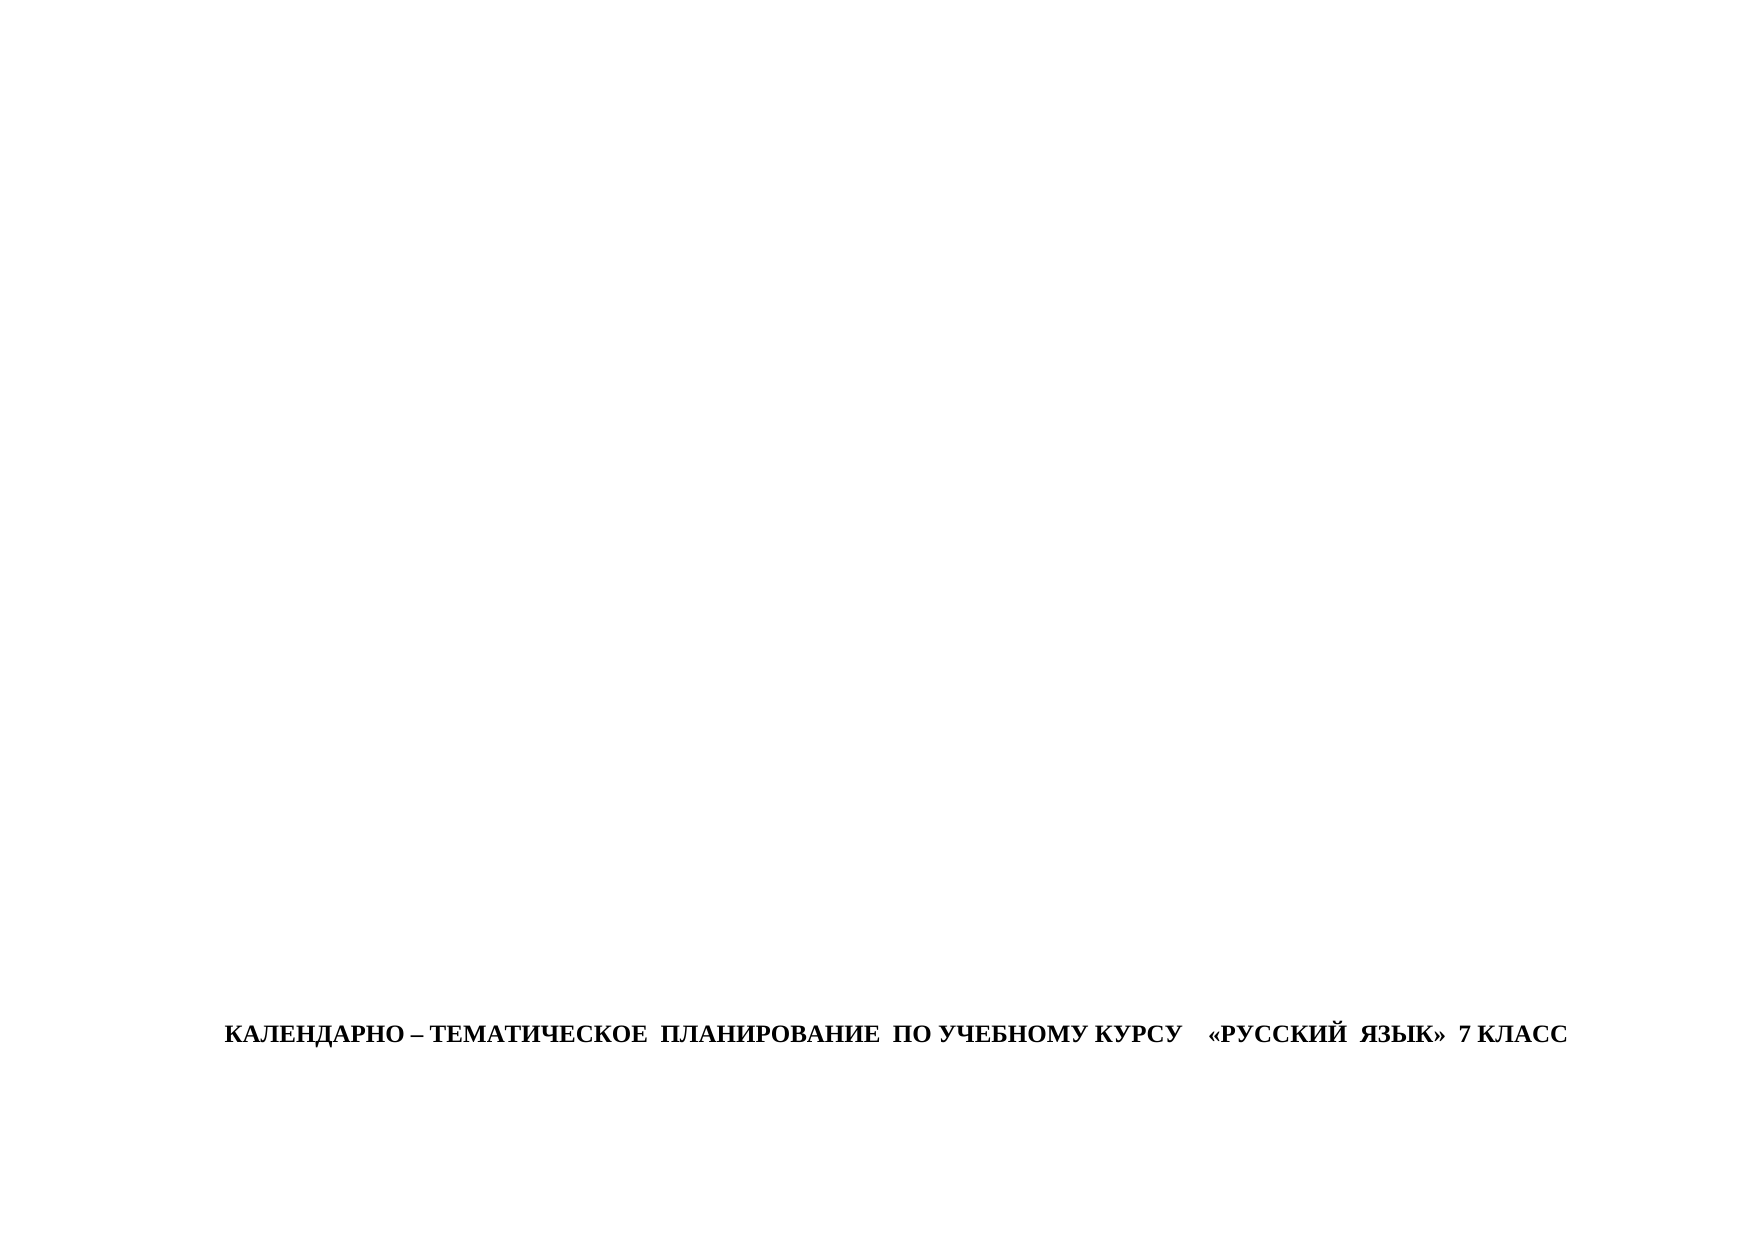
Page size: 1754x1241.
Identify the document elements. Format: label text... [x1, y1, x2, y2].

text КАЛЕНДАРНО – ТЕМАТИЧЕСКОЕ ПЛАНИРОВАНИЕ ПО УЧЕБНОМУ КУРСУ «РУССКИЙ ЯЗЫК» 7 КЛАСС [118, 1019, 1636, 1048]
